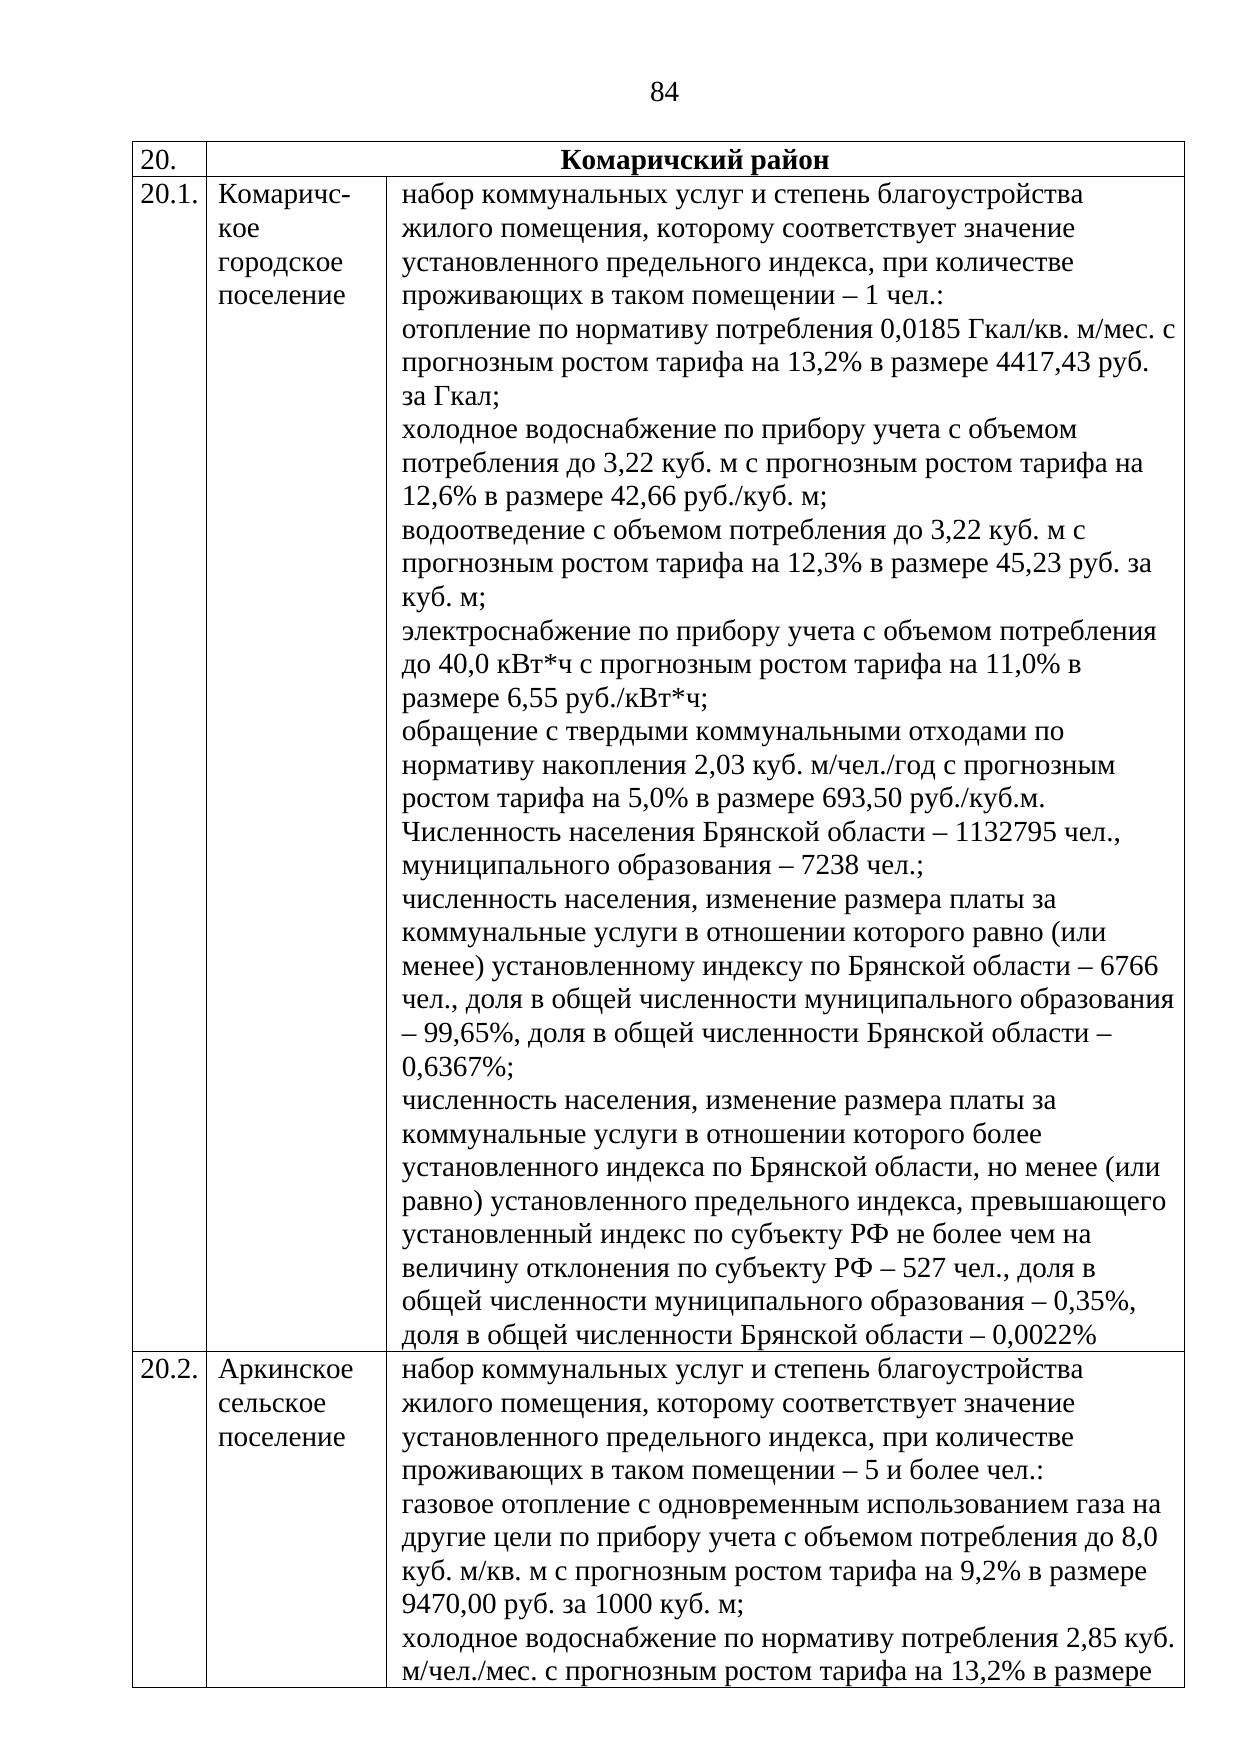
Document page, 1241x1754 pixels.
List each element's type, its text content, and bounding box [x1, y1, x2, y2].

table_cell 20.2. [133, 1352, 206, 1687]
table_cell 20.1. [133, 177, 206, 1351]
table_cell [207, 1352, 386, 1687]
table_cell Комаричский район [207, 142, 1184, 176]
table_cell 20. [133, 142, 206, 176]
table_cell Комаричс-кое городское поселение [207, 177, 386, 1351]
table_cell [387, 1352, 1184, 1687]
table_cell набор коммунальных услуг и степень благоустройства жилого помещения, которому соответствует значение установленного предельного индекса, при количестве проживающих в таком помещении – 1 чел.: отопление по нормативу потребления 0,0185 Гкал/кв. м/мес. с прогнозным ростом тарифа на 13,2% в размере 4417,43 руб. за Гкал; холодное водоснабжение по прибору учета с объемом потребления до 3,22 куб. м с прогнозным ростом тарифа на 12,6% в размере 42,66 руб./куб. м; водоотведение с объемом потребления до 3,22 куб. м с прогнозным ростом тарифа на 12,3% в размере 45,23 руб. за куб. м; электроснабжение по прибору учета с объемом потребления до 40,0 кВт*ч с прогнозным ростом тарифа на 11,0% в размере 6,55 руб./кВт*ч; обращение с твердыми коммунальными отходами по нормативу накопления 2,03 куб. м/чел./год с прогнозным ростом тарифа на 5,0% в размере 693,50 руб./куб.м. Численность населения Брянской области – 1132795 чел., муниципального образования – 7238 чел.; численность населения, изменение размера платы за коммунальные услуги в отношении которого равно (или менее) установленному индексу по Брянской области – 6766 чел., доля в общей численности муниципального образования – 99,65%, доля в общей численности Брянской области – 0,6367%; численность населения, изменение размера платы за коммунальные услуги в отношении которого более установленного индекса по Брянской области, но менее (или равно) установленного предельного индекса, превышающего установленный индекс по субъекту РФ не более чем на величину отклонения по субъекту РФ – 527 чел., доля в общей численности муниципального образования – 0,35%, доля в общей численности Брянской области – 0,0022% [387, 177, 1184, 1351]
